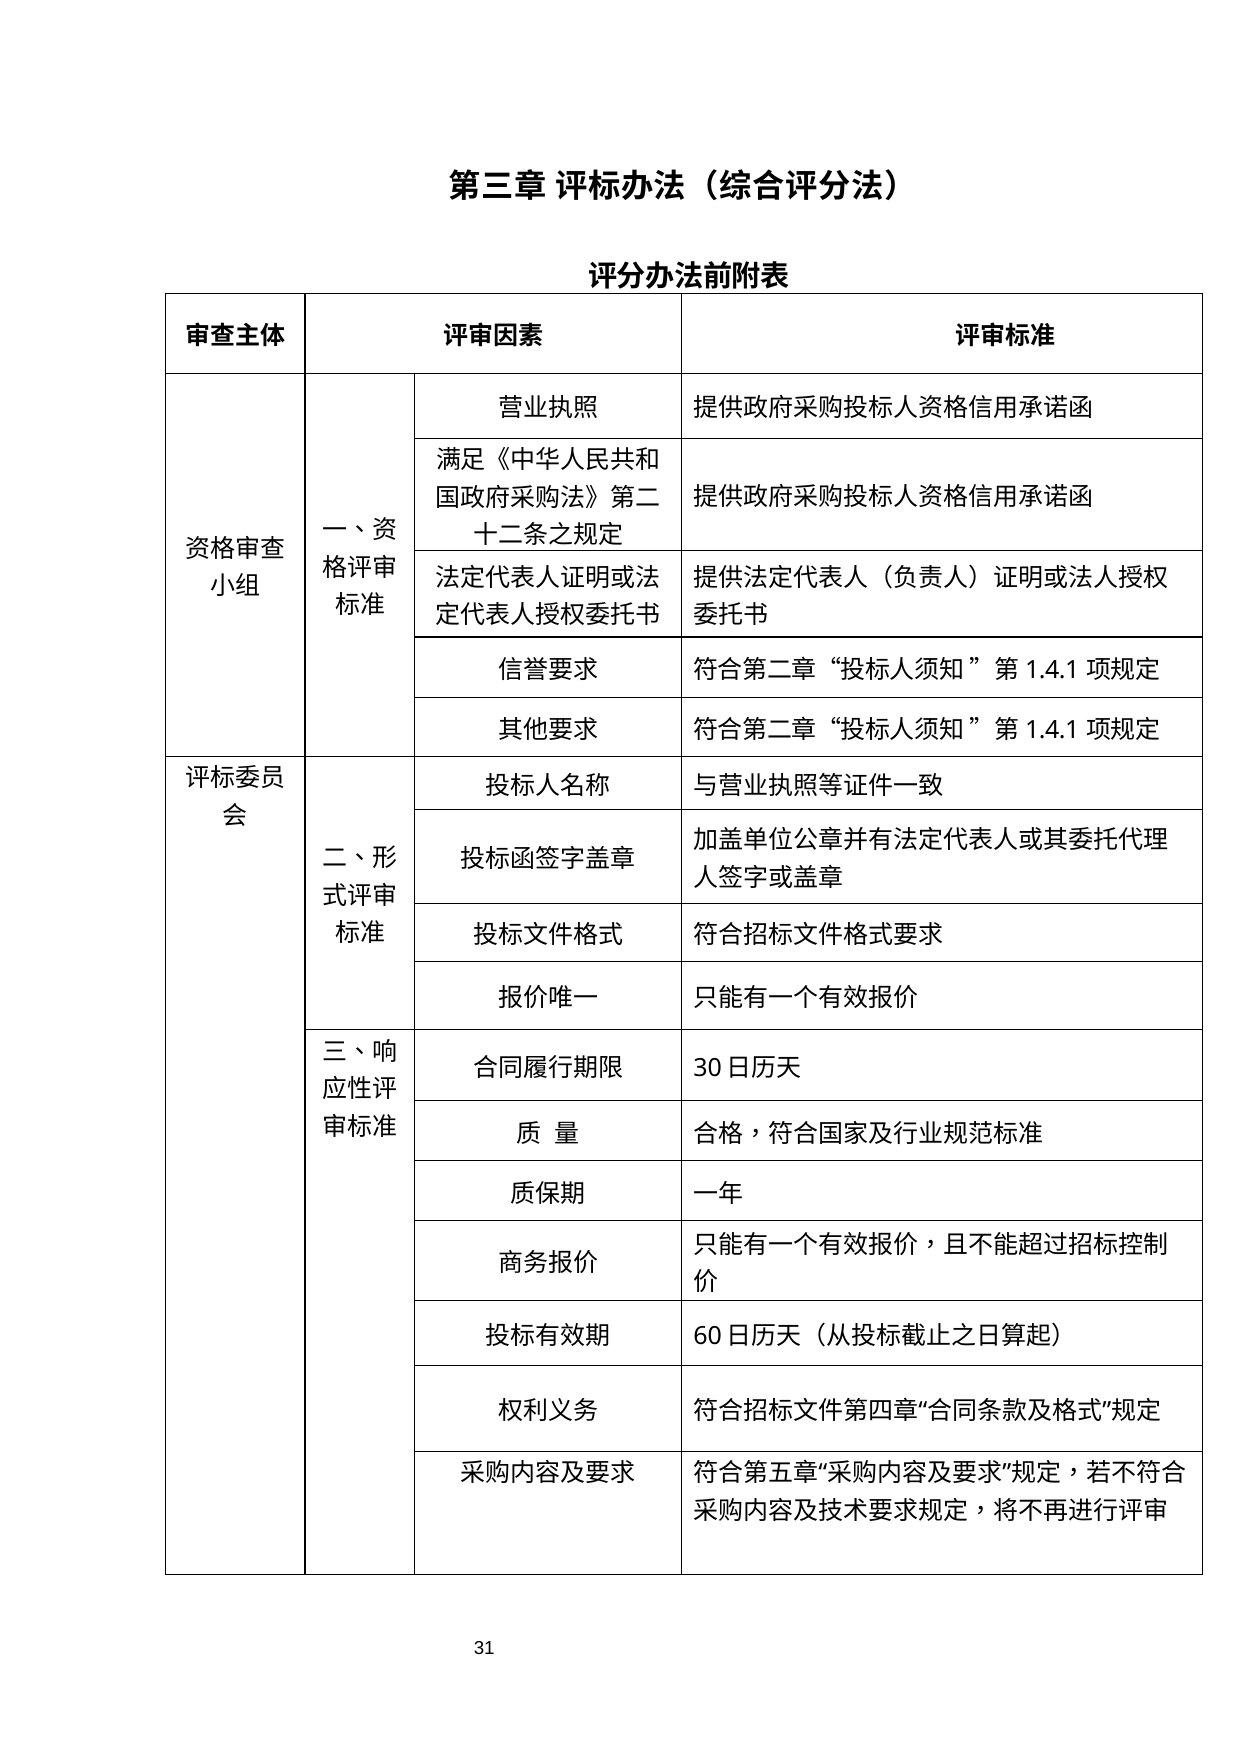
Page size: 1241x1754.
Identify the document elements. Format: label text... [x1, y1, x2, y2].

text 评分办法前附表 [588, 257, 1082, 293]
table_header 评审因素 [306, 294, 681, 373]
table_cell 信誉要求 [415, 638, 681, 697]
table_cell 一年 [682, 1161, 1202, 1220]
table_cell 权利义务 [415, 1366, 681, 1451]
table_cell 其他要求 [415, 698, 681, 756]
table_cell 质 量 [415, 1101, 681, 1160]
table_cell 加盖单位公章并有法定代表人或其委托代理人签字或盖章 [682, 810, 1202, 903]
table_cell 投标人名称 [415, 757, 681, 809]
table_cell 商务报价 [415, 1221, 681, 1300]
table_cell 提供法定代表人（负责人）证明或法人授权委托书 [682, 551, 1202, 636]
table_cell 质保期 [415, 1161, 681, 1220]
table_cell 二、形式评审标准 [306, 757, 414, 1029]
table_cell 评标委员会 [166, 757, 304, 1574]
table_cell 满足《中华人民共和国政府采购法》第二十二条之规定 [415, 439, 681, 550]
table_cell 合格，符合国家及行业规范标准 [682, 1101, 1202, 1160]
table_cell 投标函签字盖章 [415, 810, 681, 903]
table_cell 符合招标文件第四章“合同条款及格式”规定 [682, 1366, 1202, 1451]
table_cell 三、响应性评审标准 [306, 1030, 414, 1574]
table_cell 符合第二章“投标人须知 ”第 1.4.1 项规定 [682, 698, 1202, 756]
table_cell 采购内容及要求 [415, 1452, 681, 1574]
table_cell 营业执照 [415, 374, 681, 438]
table_cell 法定代表人证明或法定代表人授权委托书 [415, 551, 681, 636]
table_header 评审标准 [682, 294, 1202, 373]
table_cell 合同履行期限 [415, 1030, 681, 1100]
table_cell 投标文件格式 [415, 904, 681, 961]
table_cell 只能有一个有效报价，且不能超过招标控制价 [682, 1221, 1202, 1300]
table_cell 只能有一个有效报价 [682, 962, 1202, 1029]
table_cell 一、资格评审标准 [306, 374, 414, 756]
table_cell 资格审查小组 [166, 374, 304, 756]
table_header 审查主体 [166, 294, 304, 373]
table_cell 提供政府采购投标人资格信用承诺函 [682, 439, 1202, 550]
table_cell 与营业执照等证件一致 [682, 757, 1202, 809]
table_cell 符合第五章“采购内容及要求”规定，若不符合采购内容及技术要求规定，将不再进行评审 [682, 1452, 1202, 1574]
text 第三章 评标办法（综合评分法） [448, 163, 1082, 207]
table_cell 提供政府采购投标人资格信用承诺函 [682, 374, 1202, 438]
table_cell 符合第二章“投标人须知 ”第 1.4.1 项规定 [682, 638, 1202, 697]
table_cell 投标有效期 [415, 1301, 681, 1365]
table_cell 报价唯一 [415, 962, 681, 1029]
table_cell 60日历天（从投标截止之日算起） [682, 1301, 1202, 1365]
table_cell 30日历天 [682, 1030, 1202, 1100]
table_cell 符合招标文件格式要求 [682, 904, 1202, 961]
